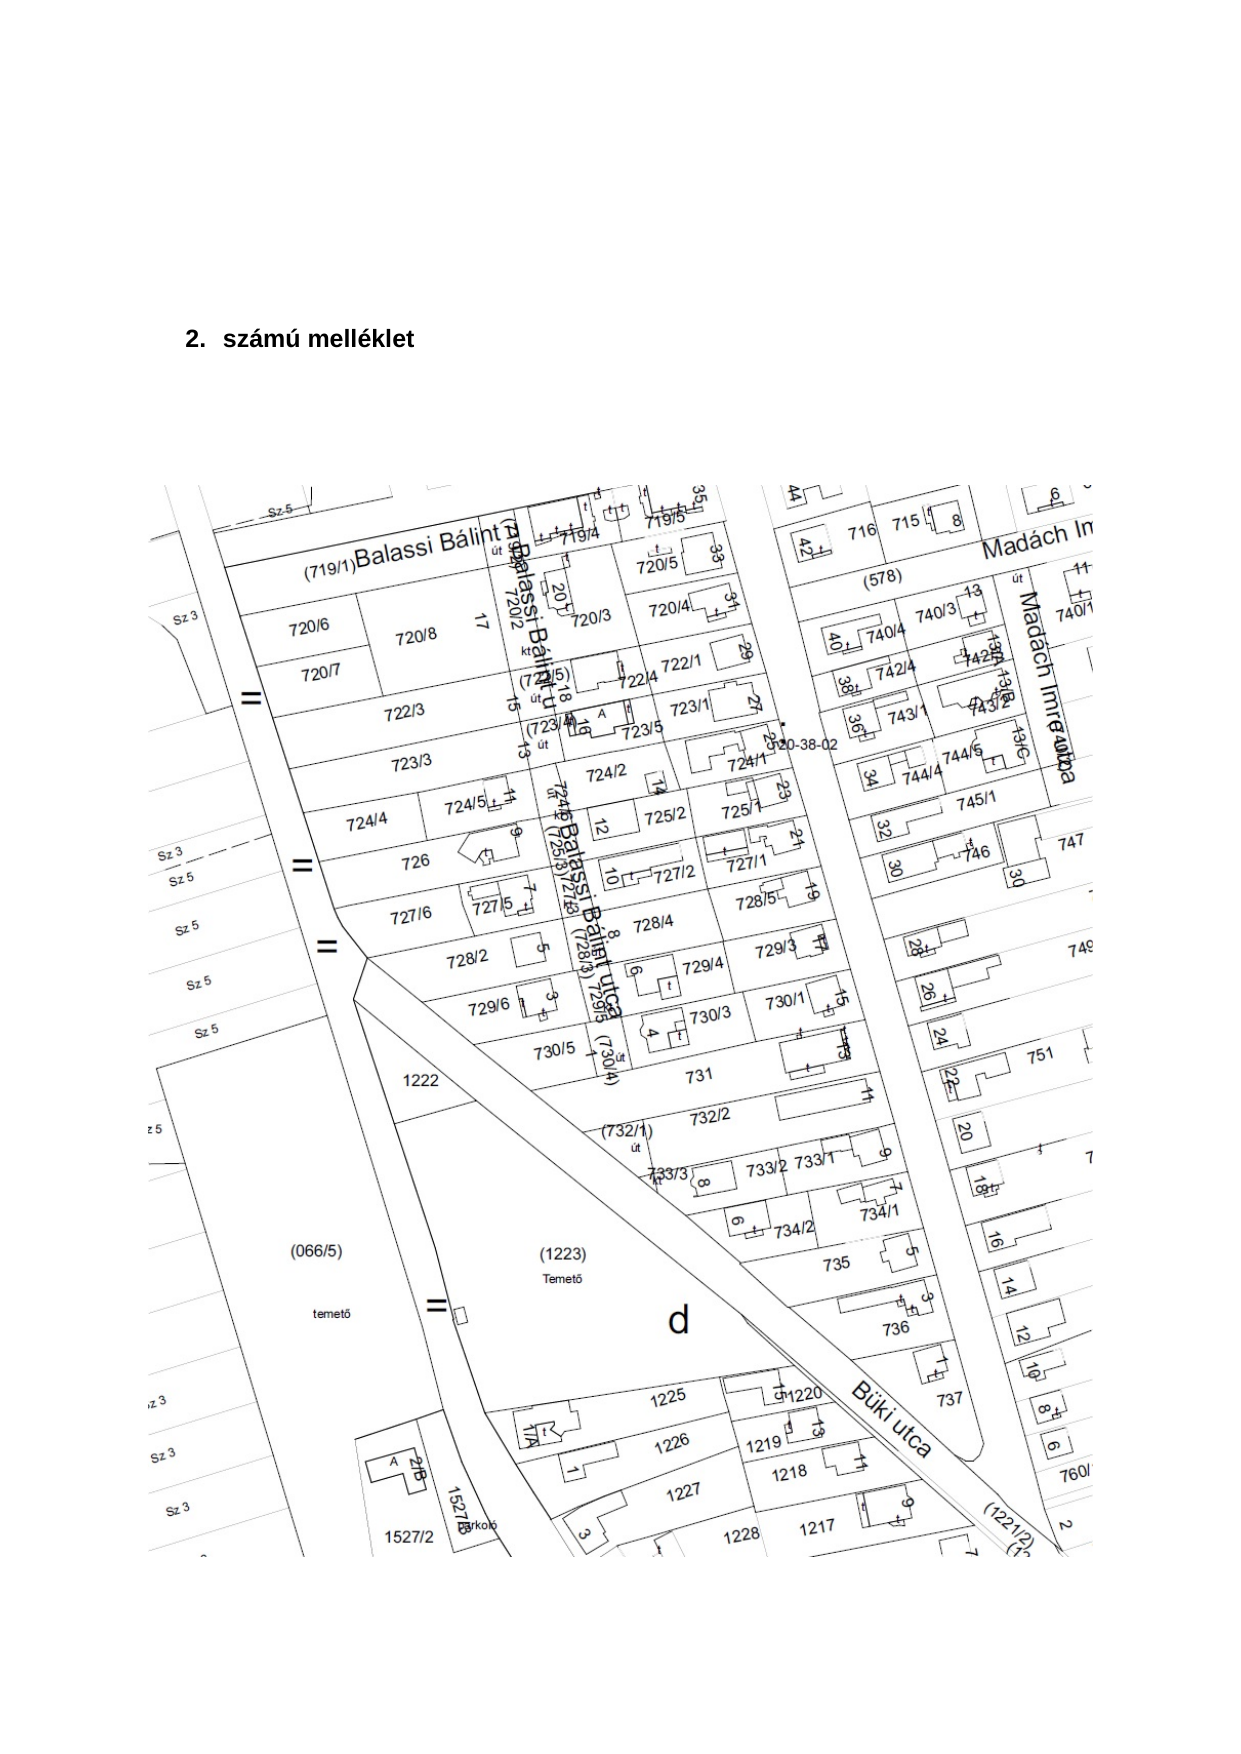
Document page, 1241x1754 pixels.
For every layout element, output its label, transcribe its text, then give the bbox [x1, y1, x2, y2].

list számú melléklet [185, 324, 1093, 353]
picture [147, 485, 1093, 1557]
